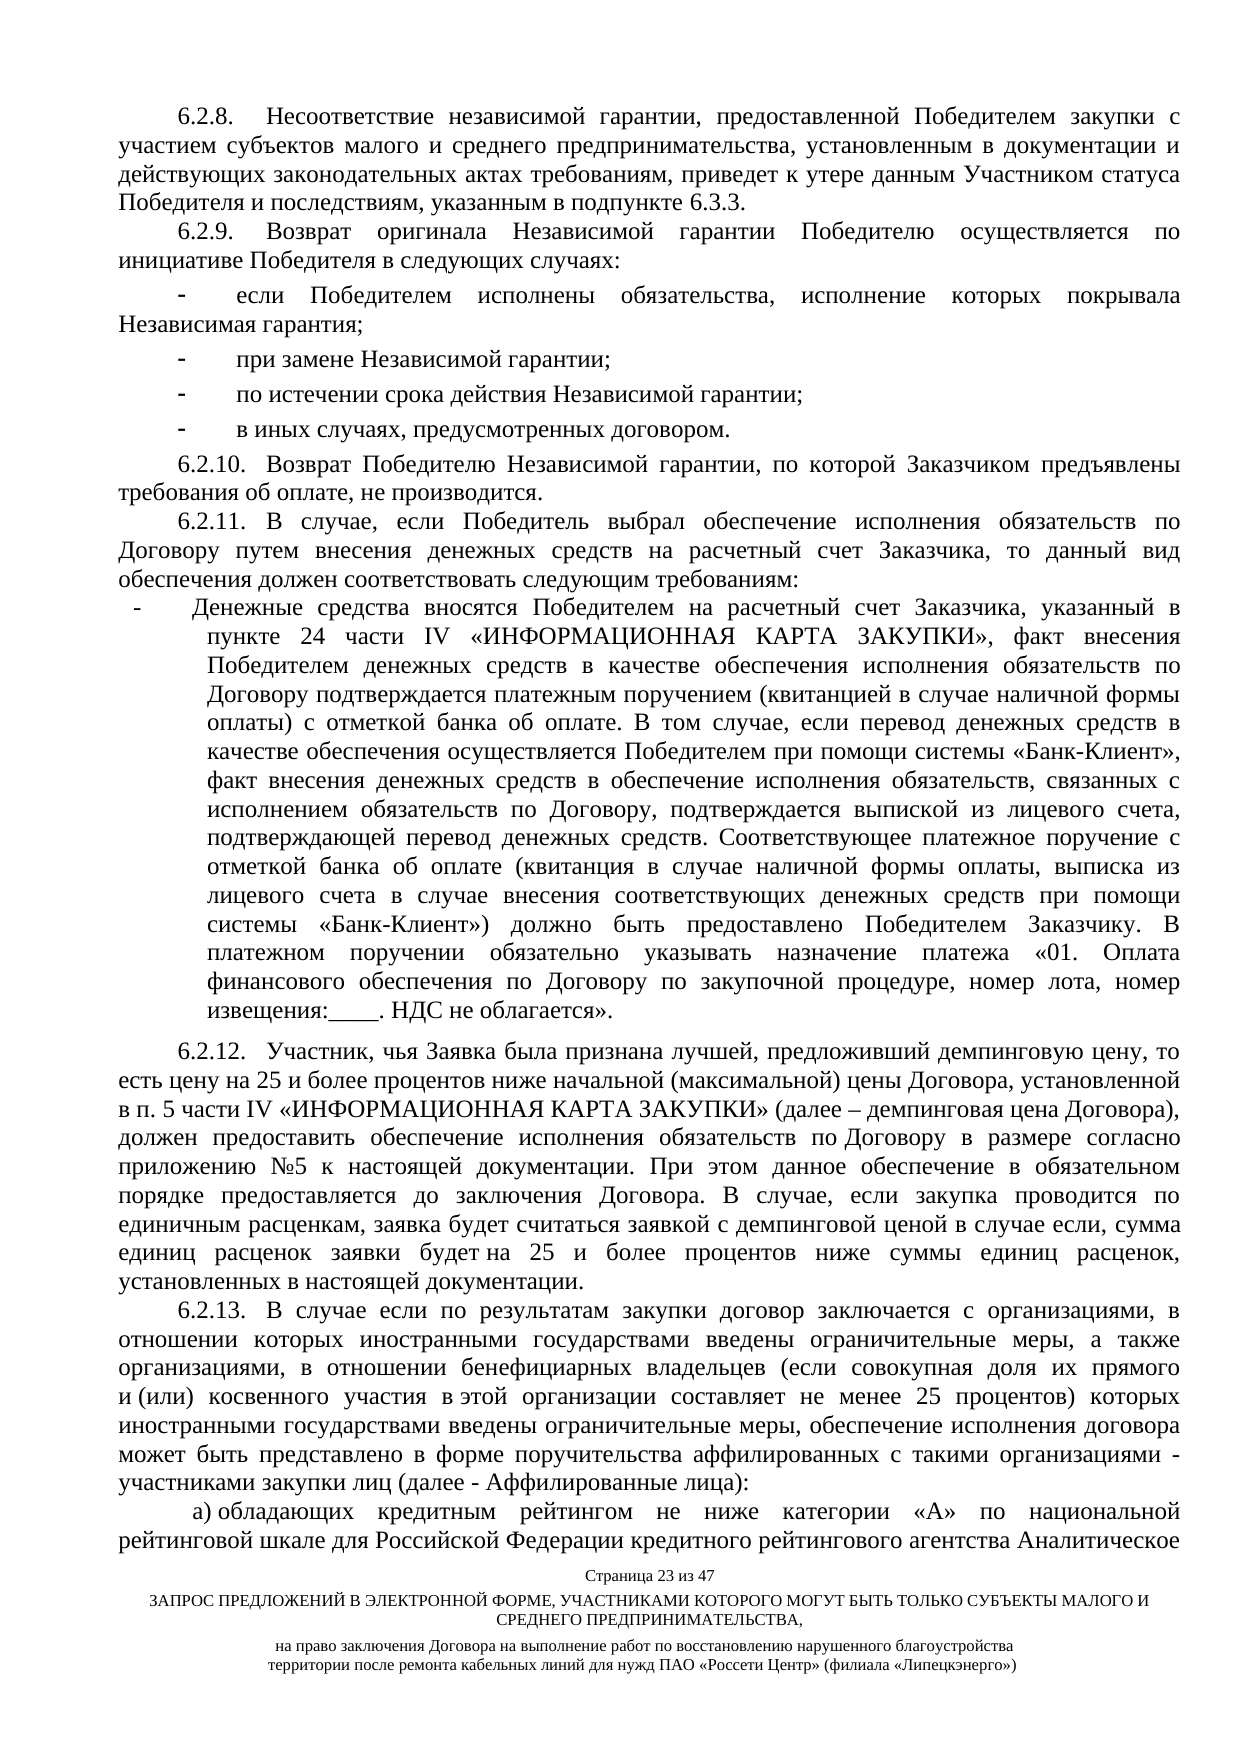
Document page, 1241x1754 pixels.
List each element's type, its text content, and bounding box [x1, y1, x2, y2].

subtitle В случае если по результатам закупки договор заключается с организациями, в отношении которых иностранными государствами введены ограничительные меры, а также организациями, в отношении бенефициарных владельцев (если совокупная доля их прямого и (или) косвенного участия в этой организации составляет не менее 25 процентов) которых иностранными государствами введены ограничительные меры, обеспечение исполнения договора может быть представлено в форме поручительства аффилированных с такими организациями - участниками закупки лиц (далее - Аффилированные лица): [118, 1295, 1181, 1496]
subtitle Возврат оригинала Независимой гарантии Победителю осуществляется по инициативе Победителя в следующих случаях: [118, 216, 1181, 274]
list в иных случаях, предусмотренных договором. [118, 414, 1181, 442]
list если Победителем исполнены обязательства, исполнение которых покрывала Независимая гарантия; [118, 280, 1181, 337]
list при замене Независимой гарантии; [118, 344, 1181, 372]
subtitle Возврат Победителю Независимой гарантии, по которой Заказчиком предъявлены требования об оплате, не производится. [118, 449, 1181, 506]
list Денежные средства вносятся Победителем на расчетный счет Заказчика, указанный в пункте 24 части IV «ИНФОРМАЦИОННАЯ КАРТА ЗАКУПКИ», факт внесения Победителем денежных средств в качестве обеспечения исполнения обязательств по Договору подтверждается платежным поручением (квитанцией в случае наличной формы оплаты) с отметкой банка об оплате. В том случае, если перевод денежных средств в качестве обеспечения осуществляется Победителем при помощи системы «Банк-Клиент», факт внесения денежных средств в обеспечение исполнения обязательств, связанных с исполнением обязательств по Договору, подтверждается выпиской из лицевого счета, подтверждающей перевод денежных средств. Соответствующее платежное поручение с отметкой банка об оплате (квитанция в случае наличной формы оплаты, выписка из лицевого счета в случае внесения соответствующих денежных средств при помощи системы «Банк-Клиент») должно быть предоставлено Победителем Заказчику. В платежном поручении обязательно указывать назначение платежа «01. Оплата финансового обеспечения по Договору по закупочной процедуре, номер лота, номер извещения:____. НДС не облагается». [133, 592, 1181, 1024]
subtitle Несоответствие независимой гарантии, предоставленной Победителем закупки с участием субъектов малого и среднего предпринимательства, установленным в документации и действующих законодательных актах требованиям, приведет к утере данным Участником статуса Победителя и последствиям, указанным в подпункте 6.3.3. [118, 101, 1181, 216]
subtitle Участник, чья Заявка была признана лучшей, предложивший демпинговую цену, то есть цену на 25 и более процентов ниже начальной (максимальной) цены Договора, установленной в п. 5 части IV «ИНФОРМАЦИОННАЯ КАРТА ЗАКУПКИ» (далее – демпинговая цена Договора), должен предоставить обеспечение исполнения обязательств по Договору в размере согласно приложению №5 к настоящей документации. При этом данное обеспечение в обязательном порядке предоставляется до заключения Договора. В случае, если закупка проводится по единичным расценкам, заявка будет считаться заявкой с демпинговой ценой в случае если, сумма единиц расценок заявки будет на 25 и более процентов ниже суммы единиц расценок, установленных в настоящей документации. [118, 1036, 1181, 1295]
subtitle В случае, если Победитель выбрал обеспечение исполнения обязательств по Договору путем внесения денежных средств на расчетный счет Заказчика, то данный вид обеспечения должен соответствовать следующим требованиям: [118, 506, 1181, 592]
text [118, 1496, 1181, 1554]
list по истечении срока действия Независимой гарантии; [118, 379, 1181, 407]
